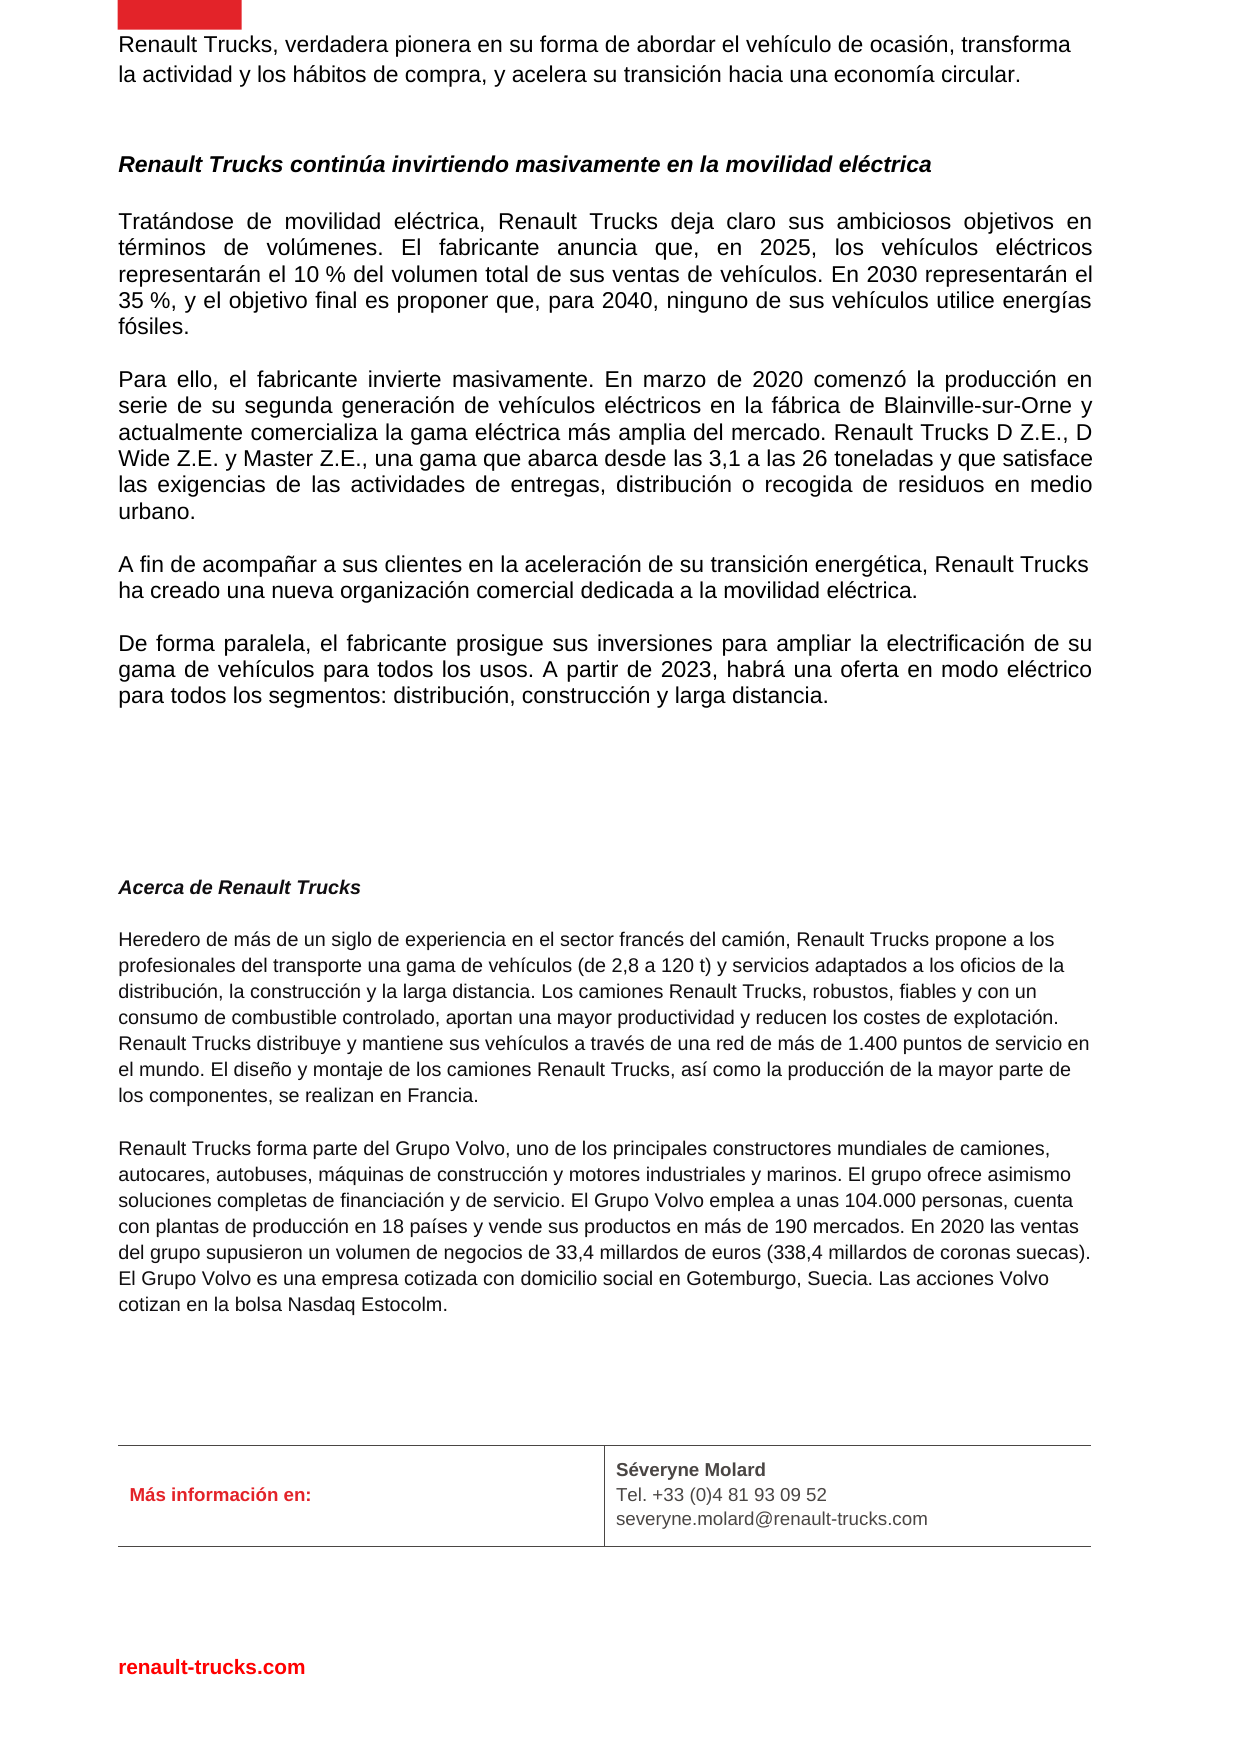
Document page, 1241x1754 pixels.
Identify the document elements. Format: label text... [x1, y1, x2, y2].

text Renault Trucks, verdadera pionera en su forma de abordar el vehículo de ocasión, transforma la actividad y los hábitos de compra, y acelera su transición hacia una economía circular. [118, 31, 1093, 87]
text Acerca de Renault Trucks [118, 876, 1093, 899]
text Tratándose de movilidad eléctrica, Renault Trucks deja claro sus ambiciosos objetivos en términos de volúmenes. El fabricante anuncia que, en 2025, los vehículos eléctricos representarán el 10 % del volumen total de sus ventas de vehículos. En 2030 representarán el 35 %, y el objetivo final es proponer que, para 2040, ninguno de sus vehículos utilice energías fósiles. [118, 208, 1093, 340]
text De forma paralela, el fabricante prosigue sus inversiones para ampliar la electrificación de su gama de vehículos para todos los usos. A partir de 2023, habrá una oferta en modo eléctrico para todos los segmentos: distribución, construcción y larga distancia. [118, 629, 1093, 709]
text A fin de acompañar a sus clientes en la aceleración de su transición energética, Renault Trucks ha creado una nueva organización comercial dedicada a la movilidad eléctrica. [118, 551, 1093, 603]
text Renault Trucks forma parte del Grupo Volvo, uno de los principales constructores mundiales de camiones, autocares, autobuses, máquinas de construcción y motores industriales y marinos. El grupo ofrece asimismo soluciones completas de financiación y de servicio. El Grupo Volvo emplea a unas 104.000 personas, cuenta con plantas de producción en 18 países y vende sus productos en más de 190 mercados. En 2020 las ventas del grupo supusieron un volumen de negocios de 33,4 millardos de euros (338,4 millardos de coronas suecas). El Grupo Volvo es una empresa cotizada con domicilio social en Gotemburgo, Suecia. Las acciones Volvo cotizan en la bolsa Nasdaq Estocolm. [118, 1136, 1093, 1315]
table_header Séveryne Molard Tel. +33 (0)4 81 93 09 52 severyne.molard@renault-trucks.com [605, 1446, 1091, 1546]
table_header Más información en: [118, 1446, 604, 1546]
text Heredero de más de un siglo de experiencia en el sector francés del camión, Renault Trucks propone a los profesionales del transporte una gama de vehículos (de 2,8 a 120 t) y servicios adaptados a los oficios de la distribución, la construcción y la larga distancia. Los camiones Renault Trucks, robustos, fiables y con un consumo de combustible controlado, aportan una mayor productividad y reducen los costes de explotación. Renault Trucks distribuye y mantiene sus vehículos a través de una red de más de 1.400 puntos de servicio en el mundo. El diseño y montaje de los camiones Renault Trucks, así como la producción de la mayor parte de los componentes, se realizan en Francia. [118, 928, 1093, 1107]
list Renault Trucks continúa invirtiendo masivamente en la movilidad eléctrica [118, 151, 1093, 178]
text Para ello, el fabricante invierte masivamente. En marzo de 2020 comenzó la producción en serie de su segunda generación de vehículos eléctricos en la fábrica de Blainville-sur-Orne y actualmente comercializa la gama eléctrica más amplia del mercado. Renault Trucks D Z.E., D Wide Z.E. y Master Z.E., una gama que abarca desde las 3,1 a las 26 toneladas y que satisface las exigencias de las actividades de entregas, distribución o recogida de residuos en medio urbano. [118, 366, 1093, 524]
